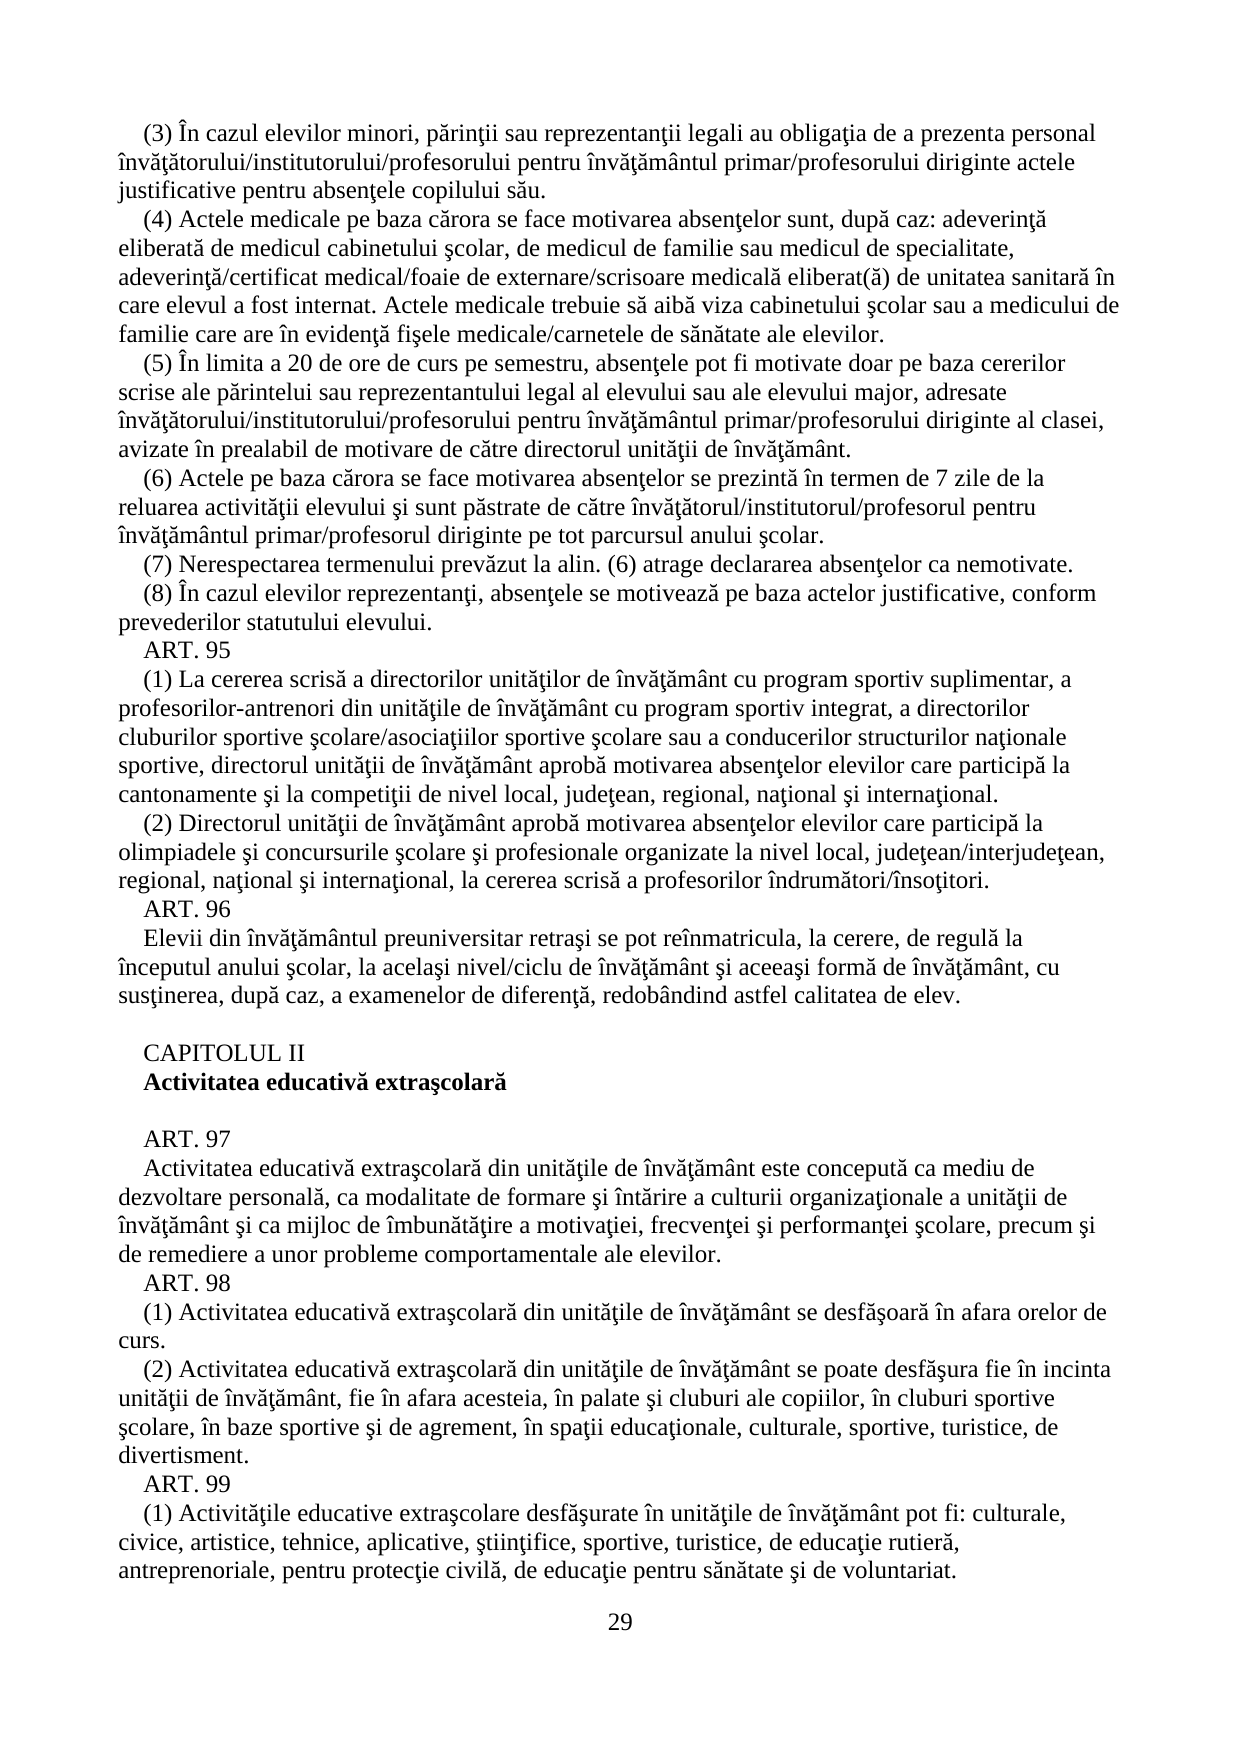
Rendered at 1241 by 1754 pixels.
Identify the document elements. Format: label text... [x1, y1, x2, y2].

text (2) Activitatea educativă extraşcolară din unităţile de învăţământ se poate desfăşura fie în incinta unităţii de învăţământ, fie în afara acesteia, în palate şi cluburi ale copiilor, în cluburi sportive şcolare, în baze sportive şi de agrement, în spaţii educaţionale, culturale, sportive, turistice, de divertisment. [118, 1354, 1122, 1469]
text Elevii din învăţământul preuniversitar retraşi se pot reînmatricula, la cerere, de regulă la începutul anului şcolar, la acelaşi nivel/ciclu de învăţământ şi aceeaşi formă de învăţământ, cu susţinerea, după caz, a examenelor de diferenţă, redobândind astfel calitatea de elev. [118, 923, 1122, 1009]
text ART. 98 [118, 1268, 1122, 1297]
text (6) Actele pe baza cărora se face motivarea absenţelor se prezintă în termen de 7 zile de la reluarea activităţii elevului şi sunt păstrate de către învăţătorul/institutorul/profesorul pentru învăţământul primar/profesorul diriginte pe tot parcursul anului şcolar. [118, 463, 1122, 549]
text (1) Activităţile educative extraşcolare desfăşurate în unităţile de învăţământ pot fi: culturale, civice, artistice, tehnice, aplicative, ştiinţifice, sportive, turistice, de educaţie rutieră, antreprenoriale, pentru protecţie civilă, de educaţie pentru sănătate şi de voluntariat. [118, 1498, 1122, 1584]
text CAPITOLUL II [118, 1038, 1122, 1067]
text ART. 95 [118, 636, 1122, 664]
text ART. 99 [118, 1469, 1122, 1498]
text (2) Directorul unităţii de învăţământ aprobă motivarea absenţelor elevilor care participă la olimpiadele şi concursurile şcolare şi profesionale organizate la nivel local, judeţean/interjudeţean, regional, naţional şi internaţional, la cererea scrisă a profesorilor îndrumători/însoţitori. [118, 808, 1122, 894]
text ART. 96 [118, 894, 1122, 923]
text (7) Nerespectarea termenului prevăzut la alin. (6) atrage declararea absenţelor ca nemotivate. [118, 549, 1122, 578]
text Activitatea educativă extraşcolară [118, 1067, 1122, 1096]
text (5) În limita a 20 de ore de curs pe semestru, absenţele pot fi motivate doar pe baza cererilor scrise ale părintelui sau reprezentantului legal al elevului sau ale elevului major, adresate învăţătorului/institutorului/profesorului pentru învăţământul primar/profesorului diriginte al clasei, avizate în prealabil de motivare de către directorul unităţii de învăţământ. [118, 348, 1122, 463]
text (1) La cererea scrisă a directorilor unităţilor de învăţământ cu program sportiv suplimentar, a profesorilor-antrenori din unităţile de învăţământ cu program sportiv integrat, a directorilor cluburilor sportive şcolare/asociaţiilor sportive şcolare sau a conducerilor structurilor naţionale sportive, directorul unităţii de învăţământ aprobă motivarea absenţelor elevilor care participă la cantonamente şi la competiţii de nivel local, judeţean, regional, naţional şi internaţional. [118, 664, 1122, 808]
text Activitatea educativă extraşcolară din unităţile de învăţământ este concepută ca mediu de dezvoltare personală, ca modalitate de formare şi întărire a culturii organizaţionale a unităţii de învăţământ şi ca mijloc de îmbunătăţire a motivaţiei, frecvenţei şi performanţei şcolare, precum şi de remediere a unor probleme comportamentale ale elevilor. [118, 1153, 1122, 1268]
text ART. 97 [118, 1124, 1122, 1153]
text (4) Actele medicale pe baza cărora se face motivarea absenţelor sunt, după caz: adeverinţă eliberată de medicul cabinetului şcolar, de medicul de familie sau medicul de specialitate, adeverinţă/certificat medical/foaie de externare/scrisoare medicală eliberat(ă) de unitatea sanitară în care elevul a fost internat. Actele medicale trebuie să aibă viza cabinetului şcolar sau a medicului de familie care are în evidenţă fişele medicale/carnetele de sănătate ale elevilor. [118, 204, 1122, 348]
text (1) Activitatea educativă extraşcolară din unităţile de învăţământ se desfăşoară în afara orelor de curs. [118, 1297, 1122, 1354]
text (3) În cazul elevilor minori, părinţii sau reprezentanţii legali au obligaţia de a prezenta personal învăţătorului/institutorului/profesorului pentru învăţământul primar/profesorului diriginte actele justificative pentru absenţele copilului său. [118, 118, 1122, 204]
text (8) În cazul elevilor reprezentanţi, absenţele se motivează pe baza actelor justificative, conform prevederilor statutului elevului. [118, 578, 1122, 636]
